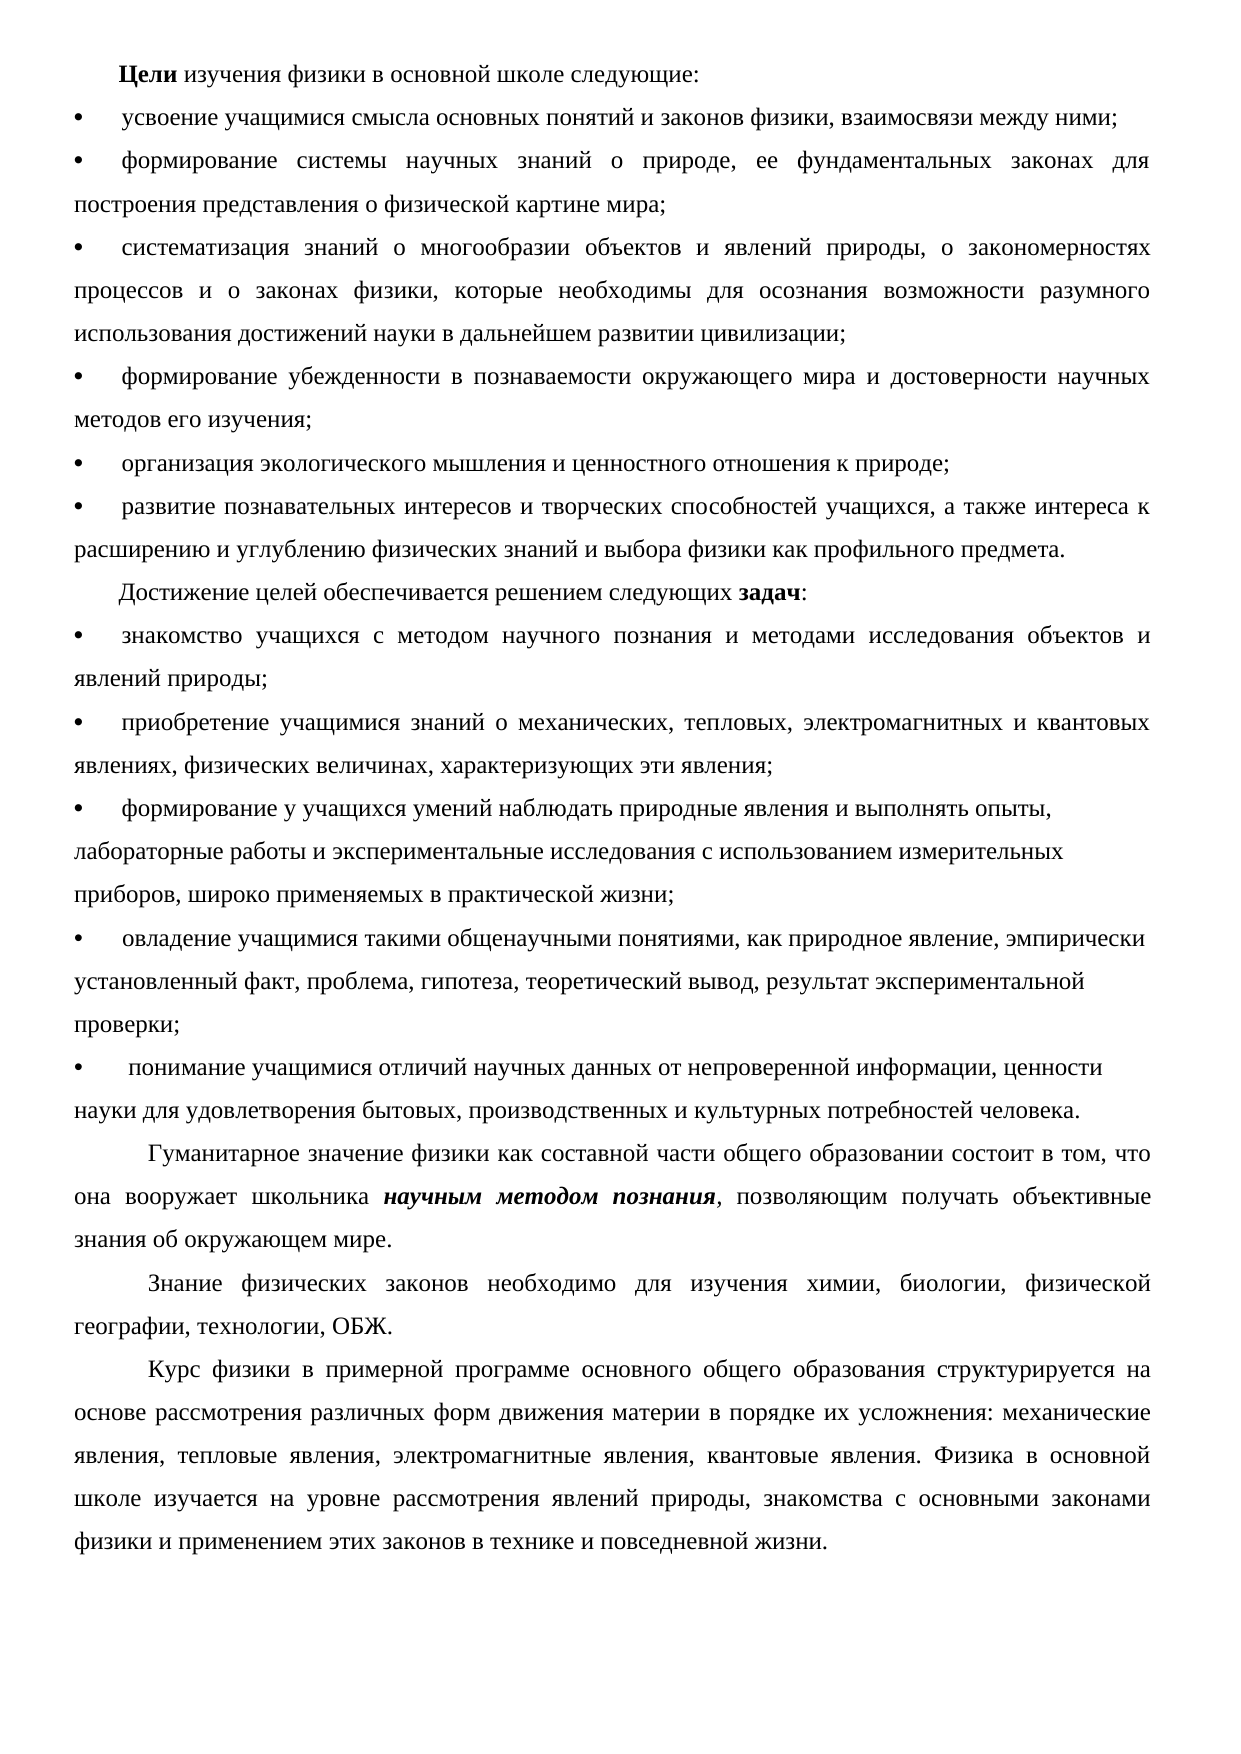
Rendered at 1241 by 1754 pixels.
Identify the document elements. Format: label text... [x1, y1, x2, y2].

list овладение учащимися такими общенаучными понятиями, как природное явление, эмпирически установленный факт, проблема, гипотеза, теоретический вывод, результат экспериментальной проверки; [74, 922, 1151, 1038]
list понимание учащимися отличий научных данных от непроверенной информации, ценности науки для удовлетворения бытовых, производственных и культурных потребностей человека. [74, 1052, 1151, 1124]
list знакомство учащихся с методом научного познания и методами исследования объектов и явлений природы; [74, 620, 1151, 692]
list систематизация знаний о многообразии объектов и явлений природы, о закономерностях процессов и о законах физики, которые необходимы для осознания возможности разумного использования достижений науки в дальнейшем развитии цивилизации; [74, 232, 1151, 347]
list усвоение учащимися смысла основных понятий и законов физики, взаимосвязи между ними; [74, 102, 1150, 131]
list развитие познавательных интересов и творческих способностей учащихся, а также интереса к расширению и углублению физических знаний и выбора физики как профильного предмета. [74, 491, 1150, 563]
text Достижение целей обеспечивается решением следующих задач: [74, 577, 1151, 606]
list формирование у учащихся умений наблюдать природные явления и выполнять опыты, лабораторные работы и экспериментальные исследования с использованием измерительных приборов, широко применяемых в практической жизни; [74, 793, 1151, 908]
list формирование системы научных знаний о природе, ее фундаментальных законах для построения представления о физической картине мира; [74, 145, 1151, 217]
list приобретение учащимися знаний о механических, тепловых, электромагнитных и квантовых явлениях, физических величинах, характеризующих эти явления; [74, 707, 1150, 779]
text Знание физических законов необходимо для изучения химии, биологии, физической географии, технологии, ОБЖ. [74, 1268, 1152, 1339]
text Цели изучения физики в основной школе следующие: [74, 59, 1152, 88]
text Гуманитарное значение физики как составной части общего образовании состоит в том, что она вооружает школьника научным методом познания, позволяющим получать объективные знания об окружающем мире. [74, 1138, 1152, 1253]
list организация экологического мышления и ценностного отношения к природе; [74, 448, 1151, 476]
list формирование убежденности в познаваемости окружающего мира и достоверности научных методов его изучения; [74, 361, 1150, 433]
text Курс физики в примерной программе основного общего образования структурируется на основе рассмотрения различных форм движения материи в порядке их усложнения: механические явления, тепловые явления, электромагнитные явления, квантовые явления. Физика в основной школе изучается на уровне рассмотрения явлений природы, знакомства с основными законами физики и применением этих законов в технике и повседневной жизни. [74, 1354, 1152, 1555]
